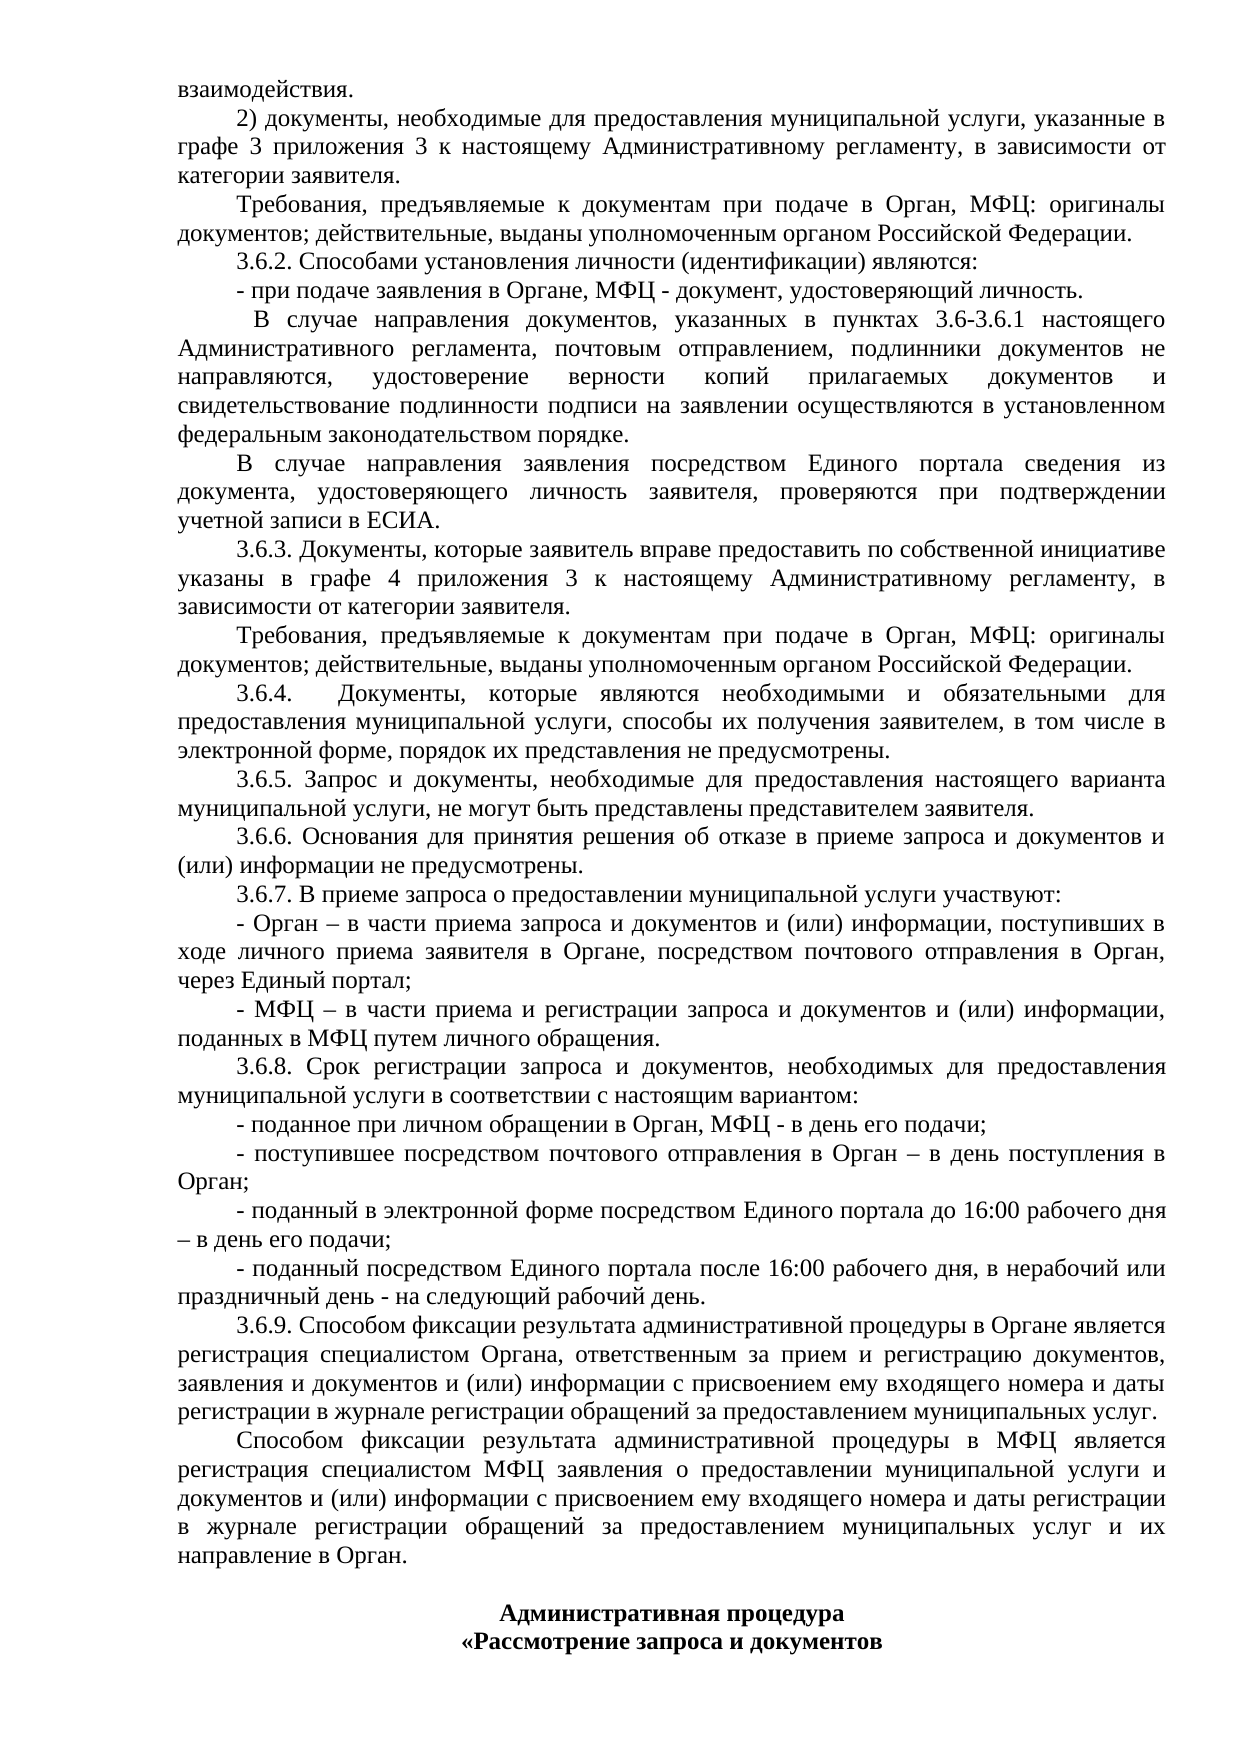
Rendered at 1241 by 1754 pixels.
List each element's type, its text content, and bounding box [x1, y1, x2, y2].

text 3.6.8. Срок регистрации запроса и документов, необходимых для предоставления муниципальной услуги в соответствии с настоящим вариантом: [177, 1051, 1167, 1109]
text 3.6.3. Документы, которые заявитель вправе предоставить по собственной инициативе указаны в графе 4 приложения 3 к настоящему Административному регламенту, в зависимости от категории заявителя. [177, 534, 1167, 620]
text В случае направления заявления посредством Единого портала сведения из документа, удостоверяющего личность заявителя, проверяются при подтверждении учетной записи в ЕСИА. [177, 448, 1167, 534]
text «Рассмотрение запроса и документов [177, 1626, 1167, 1655]
text - поданный посредством Единого портала после 16:00 рабочего дня, в нерабочий или праздничный день - на следующий рабочий день. [177, 1253, 1167, 1310]
text 3.6.9. Способом фиксации результата административной процедуры в Органе является регистрация специалистом Органа, ответственным за прием и регистрацию документов, заявления и документов и (или) информации с присвоением ему входящего номера и даты регистрации в журнале регистрации обращений за предоставлением муниципальных услуг. [177, 1310, 1167, 1425]
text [177, 74, 1167, 103]
text 3.6.5. Запрос и документы, необходимые для предоставления настоящего варианта муниципальной услуги, не могут быть представлены представителем заявителя. [177, 764, 1167, 821]
text - поступившее посредством почтового отправления в Орган – в день поступления в Орган; [177, 1138, 1167, 1195]
text 3.6.7. В приеме запроса о предоставлении муниципальной услуги участвуют: [177, 879, 1167, 908]
text - Орган – в части приема запроса и документов и (или) информации, поступивших в ходе личного приема заявителя в Органе, посредством почтового отправления в Орган, через Единый портал; [177, 908, 1167, 994]
text Административная процедура [177, 1598, 1167, 1626]
text 3.6.6. Основания для принятия решения об отказе в приеме запроса и документов и (или) информации не предусмотрены. [177, 821, 1167, 879]
text Способом фиксации результата административной процедуры в МФЦ является регистрация специалистом МФЦ заявления о предоставлении муниципальной услуги и документов и (или) информации с присвоением ему входящего номера и даты регистрации в журнале регистрации обращений за предоставлением муниципальных услуг и их направление в Орган. [177, 1425, 1167, 1569]
text - МФЦ – в части приема и регистрации запроса и документов и (или) информации, поданных в МФЦ путем личного обращения. [177, 994, 1167, 1051]
text 2) документы, необходимые для предоставления муниципальной услуги, указанные в графе 3 приложения 3 к настоящему Административному регламенту, в зависимости от категории заявителя. [177, 103, 1167, 189]
text 3.6.2. Способами установления личности (идентификации) являются: [177, 246, 1167, 275]
text - поданный в электронной форме посредством Единого портала до 16:00 рабочего дня – в день его подачи; [177, 1195, 1167, 1253]
text - поданное при личном обращении в Орган, МФЦ - в день его подачи; [177, 1109, 1167, 1138]
text Требования, предъявляемые к документам при подаче в Орган, МФЦ: оригиналы документов; действительные, выданы уполномоченным органом Российской Федерации. [177, 189, 1167, 246]
text 3.6.4. Документы, которые являются необходимыми и обязательными для предоставления муниципальной услуги, способы их получения заявителем, в том числе в электронной форме, порядок их представления не предусмотрены. [177, 678, 1167, 764]
text В случае направления документов, указанных в пунктах 3.6-3.6.1 настоящего Административного регламента, почтовым отправлением, подлинники документов не направляются, удостоверение верности копий прилагаемых документов и свидетельствование подлинности подписи на заявлении осуществляются в установленном федеральным законодательством порядке. [177, 304, 1167, 448]
text Требования, предъявляемые к документам при подаче в Орган, МФЦ: оригиналы документов; действительные, выданы уполномоченным органом Российской Федерации. [177, 620, 1167, 678]
text - при подаче заявления в Органе, МФЦ - документ, удостоверяющий личность. [177, 275, 1167, 304]
